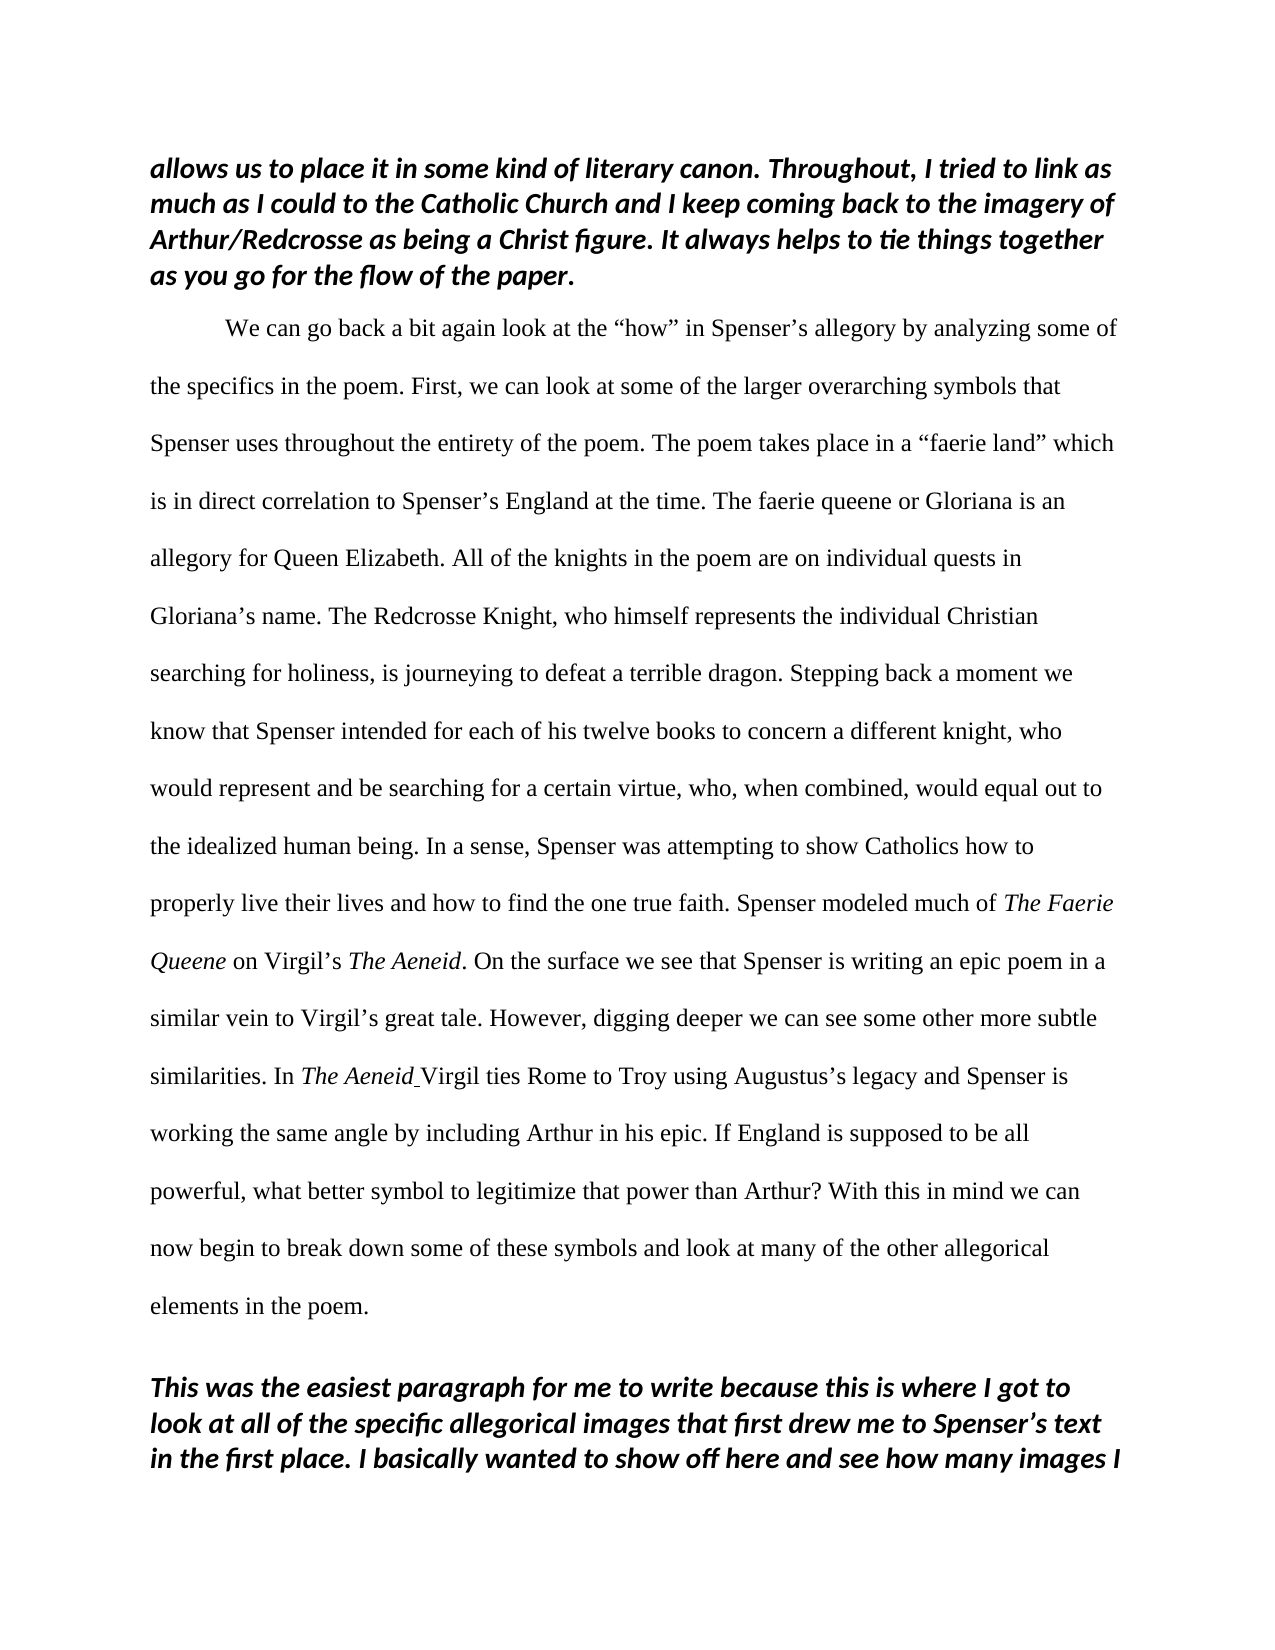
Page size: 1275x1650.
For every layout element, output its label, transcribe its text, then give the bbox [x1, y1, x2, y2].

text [150, 1369, 1125, 1476]
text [150, 150, 1125, 292]
text We can go back a bit again look at the “how” in Spenser’s allegory by analyzing some of the specifics in the poem. First, we can look at some of the larger overarching symbols that Spenser uses throughout the entirety of the poem. The poem takes place in a “faerie land” which is in direct correlation to Spenser’s England at the time. The faerie queene or Gloriana is an allegory for Queen Elizabeth. All of the knights in the poem are on individual quests in Gloriana’s name. The Redcrosse Knight, who himself represents the individual Christian searching for holiness, is journeying to defeat a terrible dragon. Stepping back a moment we know that Spenser intended for each of his twelve books to concern a different knight, who would represent and be searching for a certain virtue, who, when combined, would equal out to the idealized human being. In a sense, Spenser was attempting to show Catholics how to properly live their lives and how to find the one true faith. Spenser modeled much of The Faerie Queene on Virgil’s The Aeneid. On the surface we see that Spenser is writing an epic poem in a similar vein to Virgil’s great tale. However, digging deeper we can see some other more subtle similarities. In The Aeneid Virgil ties Rome to Troy using Augustus’s legacy and Spenser is working the same angle by including Arthur in his epic. If England is supposed to be all powerful, what better symbol to legitimize that power than Arthur? With this in mind we can now begin to break down some of these symbols and look at many of the other allegorical elements in the poem. [150, 313, 1125, 1319]
